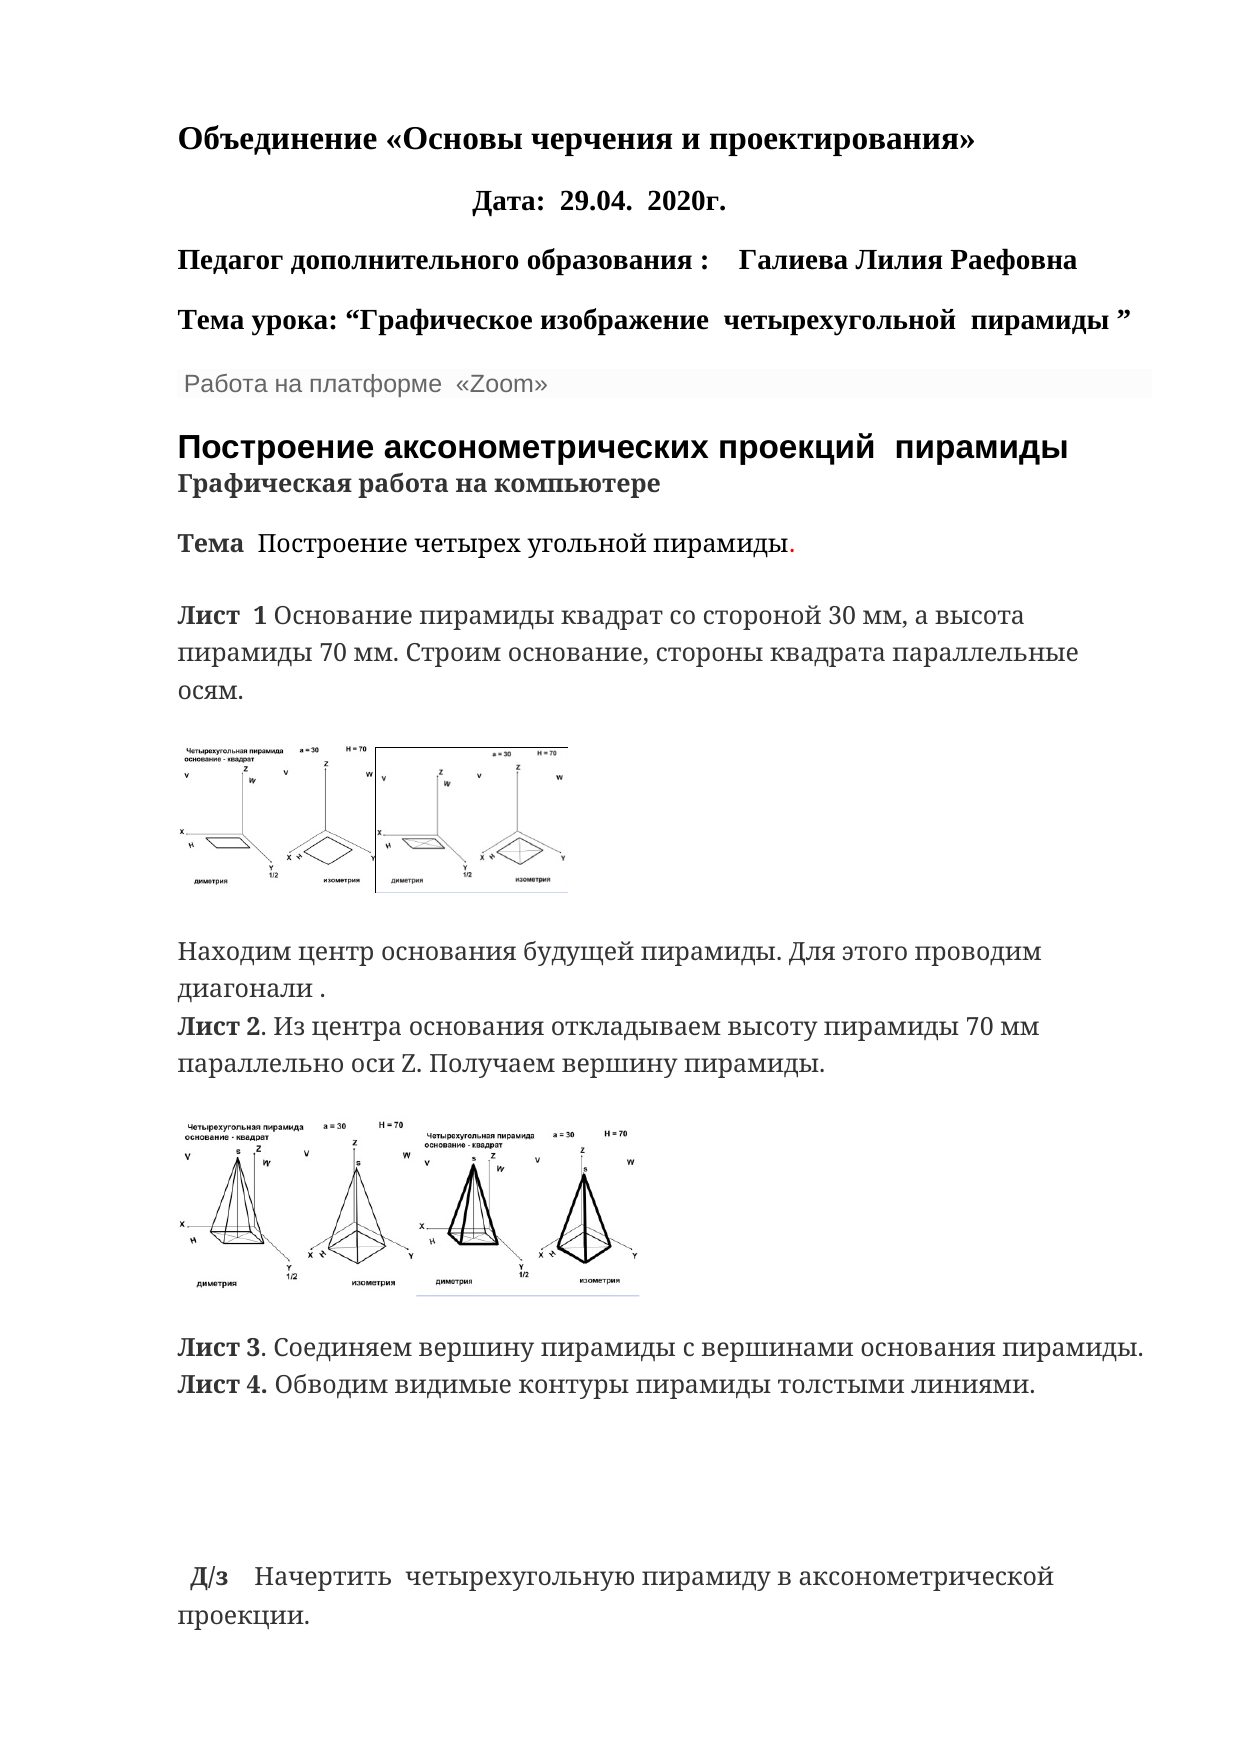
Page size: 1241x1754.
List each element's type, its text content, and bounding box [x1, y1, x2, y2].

text Находим центр основания будущей пирамиды. Для этого проводим диагонали . Лист 2. Из центра основания откладываем высоту пирамиды 70 мм параллельно оси Z. Получаем вершину пирамиды. [177, 930, 1152, 1080]
picture [177, 744, 568, 893]
picture [177, 1117, 640, 1297]
text Педагог дополнительного образования : Галиева Лилия Раефовна [177, 242, 1152, 276]
text Объединение «Основы черчения и проектирования» [177, 118, 1152, 156]
text Лист 3. Соединяем вершину пирамиды с вершинами основания пирамиды. Лист 4. Обводим видимые контуры пирамиды толстыми линиями. [177, 1326, 1152, 1401]
text Работа на платформе «Zoom» [177, 369, 1152, 398]
text Графическая работа на компьютере [177, 466, 1152, 500]
text Построение аксонометрических проекций пирамиды [177, 427, 1152, 466]
text Тема урока: “Графическое изображение четырехугольной пирамиды ” [177, 302, 1152, 335]
text Лист 1 Основание пирамиды квадрат со стороной 30 мм, а высота пирамиды 70 мм. Строим основание, стороны квадрата параллельные осям. [177, 594, 1152, 707]
text Д/з Начертить четырехугольную пирамиду в аксонометрической проекции. [177, 1558, 1152, 1632]
text Дата: 29.04. 2020г. [177, 183, 1152, 217]
text Тема Построение четырех угольной пирамиды. [177, 526, 1152, 560]
